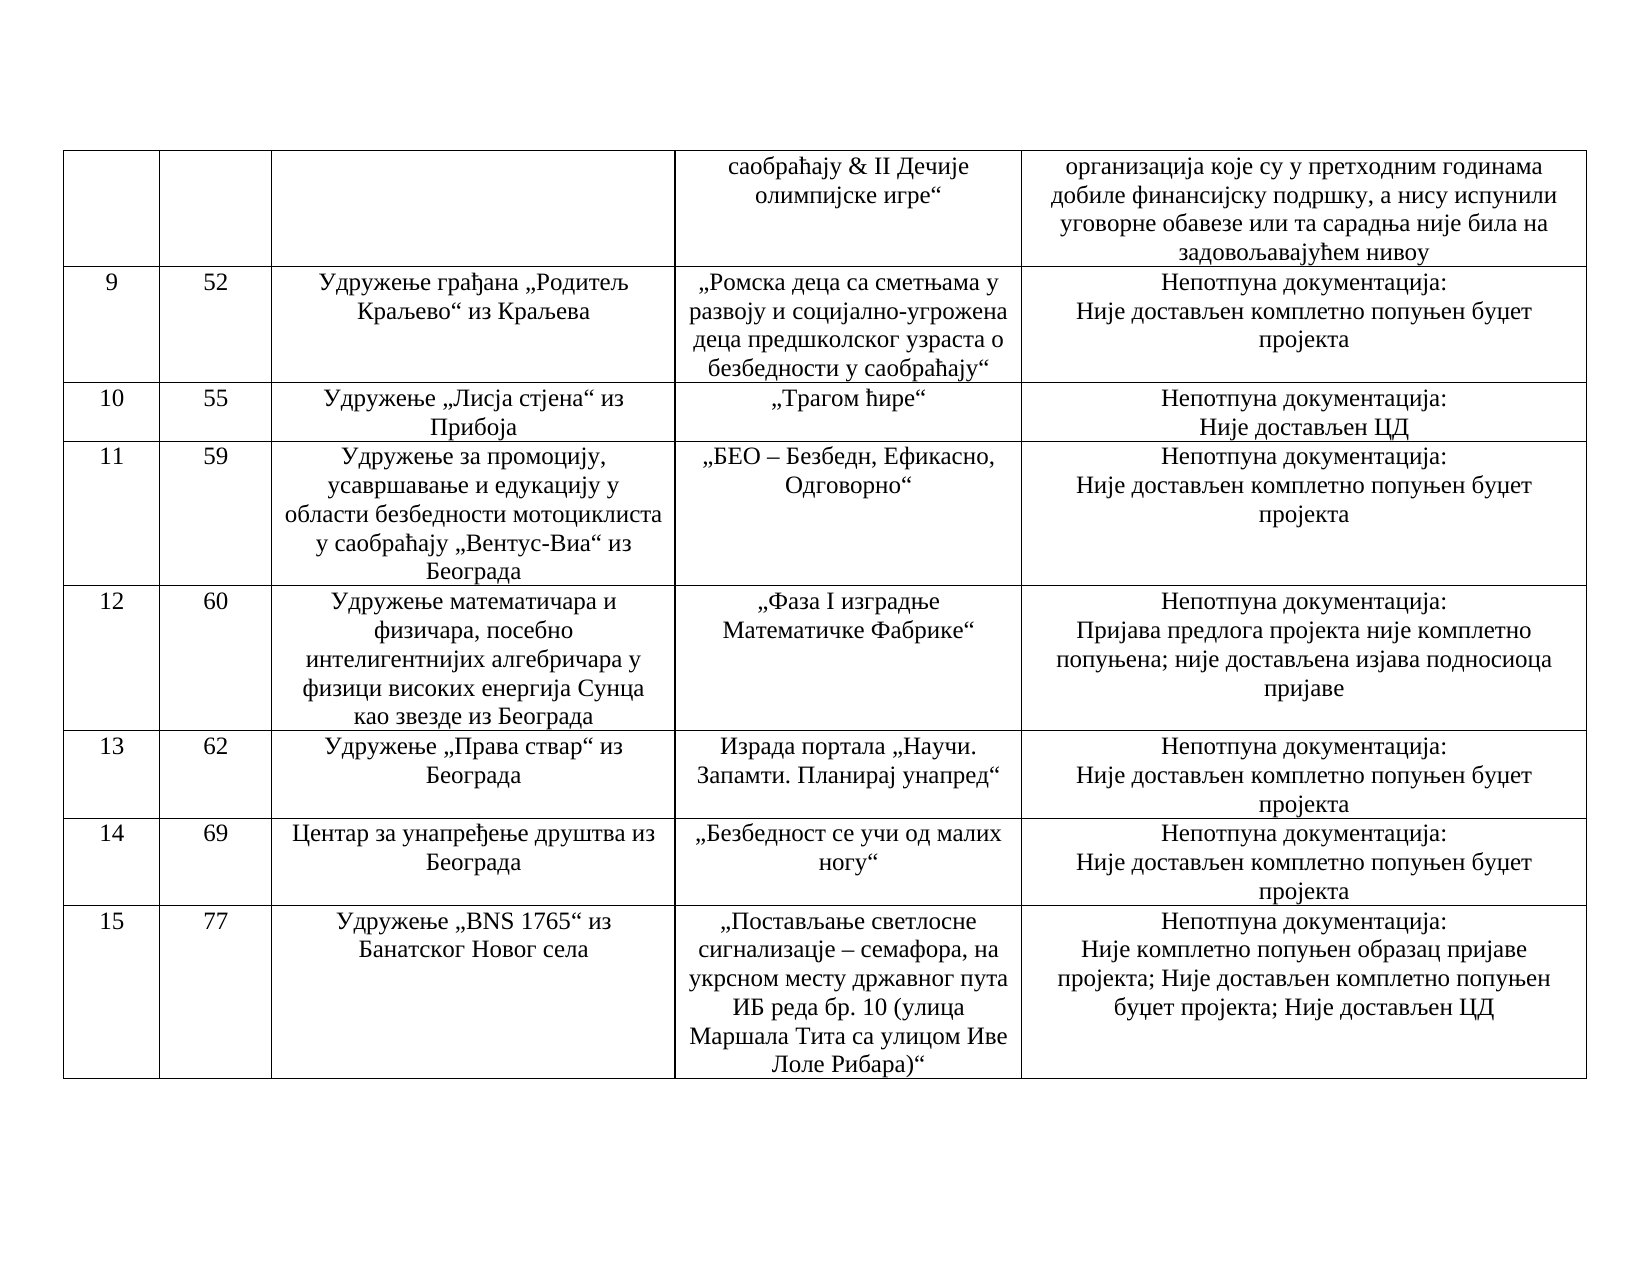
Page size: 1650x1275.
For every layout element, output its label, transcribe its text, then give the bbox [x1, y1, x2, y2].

table_cell 13 [64, 731, 159, 817]
table_cell 12 [64, 586, 159, 730]
table_cell Удружење „Права ствар“ из Београда [272, 731, 674, 817]
table_cell 10 [64, 383, 159, 441]
table_cell Непотпуна документација: Није достављен ЦД [1022, 383, 1586, 441]
table_cell 11 [64, 442, 159, 585]
table_cell 59 [160, 442, 271, 585]
table_cell Удружење за промоцију, усавршавање и едукацију у области безбедности мотоциклиста у саобраћају „Вентус-Виа“ из Београда [272, 442, 674, 585]
table_cell Удружење „BNS 1765“ из Банатског Новог села [272, 906, 674, 1078]
table_cell 69 [160, 819, 271, 905]
table_cell „Постављање светлосне сигнализацје – семафора, на укрсном месту државног пута ИБ реда бр. 10 (улица Маршала Тита са улицом Иве Лоле Рибара)“ [676, 906, 1021, 1078]
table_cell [272, 151, 674, 266]
table_cell Удружење грађана „Родитељ Краљево“ из Краљева [272, 267, 674, 382]
table_cell 62 [160, 731, 271, 817]
table_cell Удружење „Лисја стјена“ из Прибоја [272, 383, 674, 441]
table_cell 40 [160, 151, 271, 266]
table_cell 60 [160, 586, 271, 730]
table_cell Непотпуна документација: Пријава предлога пројекта није комплетно попуњена; није достављена изјава подносиоца пријаве [1022, 586, 1586, 730]
table_cell Удружење математичара и физичара, посебно интелигентнијих алгебричара у физици високих енергија Сунца као звезде из Београда [272, 586, 674, 730]
table_cell Непотпуна документација: Није достављен комплетно попуњен буџет пројекта [1022, 819, 1586, 905]
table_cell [1022, 151, 1586, 266]
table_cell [676, 151, 1021, 266]
table_cell „Трагом ћире“ [676, 383, 1021, 441]
table_cell „БЕО – Безбедн, Ефикасно, Одговорно“ [676, 442, 1021, 585]
table_cell Непотпуна документација: Није достављен комплетно попуњен буџет пројекта [1022, 731, 1586, 817]
table_cell „Безбедност се учи од малих ногу“ [676, 819, 1021, 905]
table_cell 15 [64, 906, 159, 1078]
table_cell Израда портала „Научи. Запамти. Планирај унапред“ [676, 731, 1021, 817]
table_cell Непотпуна документација: Није достављен комплетно попуњен буџет пројекта [1022, 442, 1586, 585]
table_cell 52 [160, 267, 271, 382]
table_cell Непотпуна документација: Није достављен комплетно попуњен буџет пројекта [1022, 267, 1586, 382]
table_cell Непотпуна документација: Није комплетно попуњен образац пријаве пројекта; Није достављен комплетно попуњен буџет пројекта; Није достављен ЦД [1022, 906, 1586, 1078]
table_cell 9 [64, 267, 159, 382]
table_cell Центар за унапређење друштва из Београда [272, 819, 674, 905]
table_cell „Ромска деца са сметњама у развоју и социјално-угрожена деца предшколског узраста о безбедности у саобраћају“ [676, 267, 1021, 382]
table_cell 8 [64, 151, 159, 266]
table_cell „Фаза I изградње Математичке Фабрике“ [676, 586, 1021, 730]
table_cell 14 [64, 819, 159, 905]
table_cell 77 [160, 906, 271, 1078]
table_cell 55 [160, 383, 271, 441]
